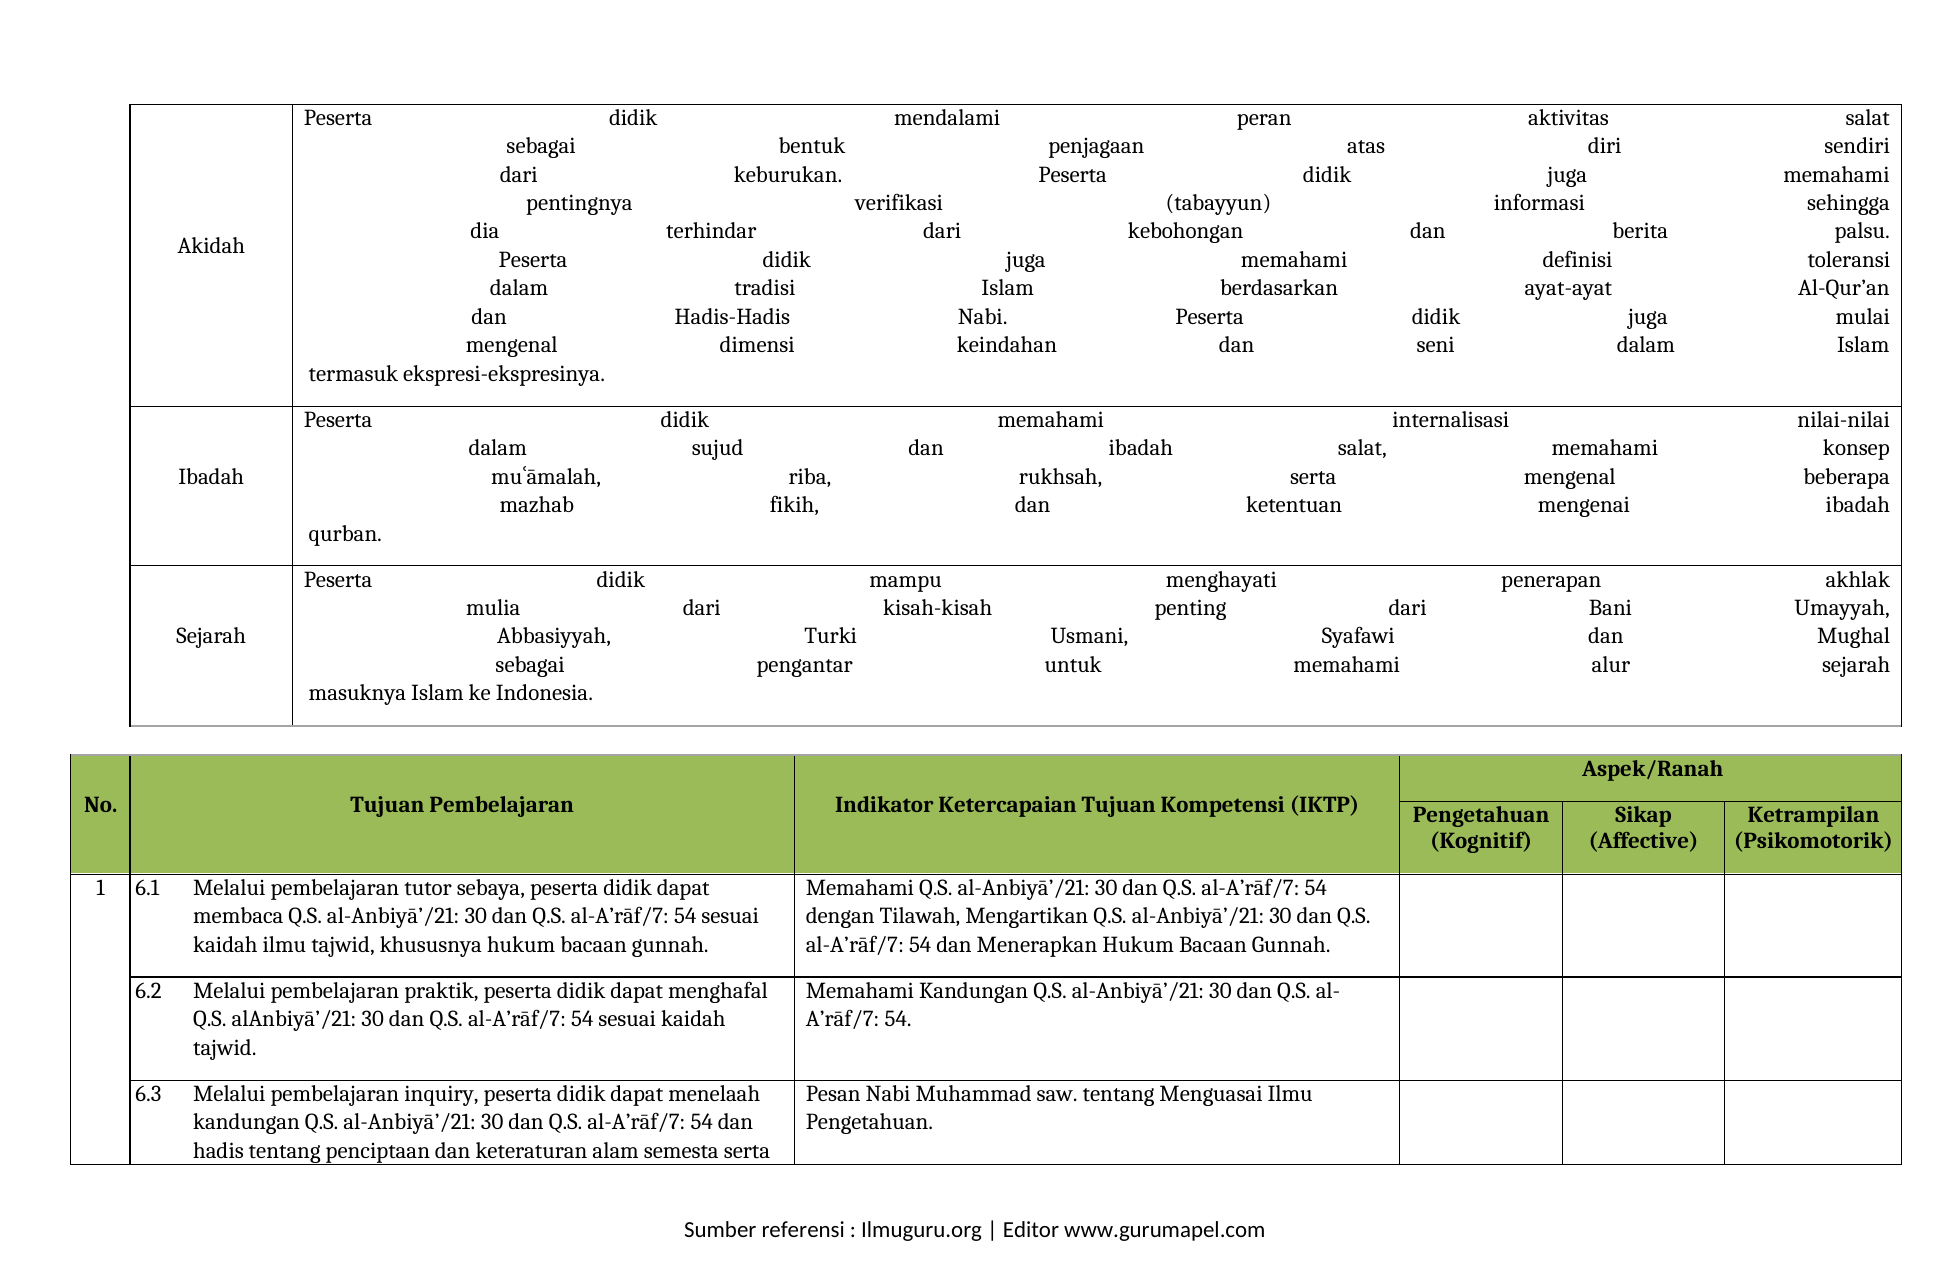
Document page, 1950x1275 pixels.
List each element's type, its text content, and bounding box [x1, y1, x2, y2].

table_cell Ibadah [131, 407, 292, 565]
table_cell 6.1 [131, 875, 182, 976]
table_cell [1725, 875, 1901, 976]
table_cell Melalui pembelajaran tutor sebaya, peserta didik dapat membaca Q.S. al-Anbiyā’/21: 30 dan Q.S. al-A’rāf/7: 54 sesuai kaidah ilmu tajwid, khususnya hukum bacaan gunnah. [182, 875, 794, 976]
table_header Indikator Ketercapaian Tujuan Kompetensi (IKTP) [795, 756, 1399, 873]
table_cell Akidah [131, 105, 292, 406]
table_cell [795, 1081, 1399, 1164]
table_cell Ketrampilan (Psikomotorik) [1725, 802, 1901, 873]
table_cell [1563, 978, 1724, 1079]
table_cell Memahami Kandungan Q.S. al-Anbiyā’/21: 30 dan Q.S. al-A’rāf/7: 54. [795, 978, 1399, 1079]
table_cell [1563, 875, 1724, 976]
table_cell Melalui pembelajaran praktik, peserta didik dapat menghafal Q.S. alAnbiyā’/21: 30 dan Q.S. al-A’rāf/7: 54 sesuai kaidah tajwid. [182, 978, 794, 1079]
table_cell Peserta didik mampu menghayati penerapan akhlak mulia dari kisah-kisah penting dari Bani Umayyah, Abbasiyyah, Turki Usmani, Syafawi dan Mughal sebagai pengantar untuk memahami alur sejarah masuknya Islam ke Indonesia. [293, 566, 1901, 725]
table_cell [1400, 1081, 1562, 1164]
table_cell Peserta didik mendalami peran aktivitas salat sebagai bentuk penjagaan atas diri sendiri dari keburukan. Peserta didik juga memahami pentingnya verifikasi (tabayyun) informasi sehingga dia terhindar dari kebohongan dan berita palsu. Peserta didik juga memahami definisi toleransi dalam tradisi Islam berdasarkan ayat-ayat Al-Qur’an dan Hadis-Hadis Nabi. Peserta didik juga mulai mengenal dimensi keindahan dan seni dalam Islam termasuk ekspresi-ekspresinya. [293, 105, 1901, 406]
table_cell [1563, 1081, 1724, 1164]
table_header No. [71, 756, 129, 873]
table_cell 6.2 [131, 978, 182, 1079]
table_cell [182, 1081, 794, 1164]
table_cell [1400, 978, 1562, 1079]
table_cell Peserta didik memahami internalisasi nilai-nilai dalam sujud dan ibadah salat, memahami konsep muʿāmalah, riba, rukhsah, serta mengenal beberapa mazhab fikih, dan ketentuan mengenai ibadah qurban. [293, 407, 1901, 565]
table_header Tujuan Pembelajaran [131, 756, 794, 873]
table_cell Pengetahuan (Kognitif) [1400, 802, 1562, 873]
table_cell [1725, 1081, 1901, 1164]
table_cell 1 [71, 875, 129, 1164]
table_cell [1400, 875, 1562, 976]
table_cell Memahami Q.S. al-Anbiyā’/21: 30 dan Q.S. al-A’rāf/7: 54 dengan Tilawah, Mengartikan Q.S. al-Anbiyā’/21: 30 dan Q.S. al-A’rāf/7: 54 dan Menerapkan Hukum Bacaan Gunnah. [795, 875, 1399, 976]
table_cell Sikap (Affective) [1563, 802, 1724, 873]
table_cell [1725, 978, 1901, 1079]
table_header Aspek/Ranah [1400, 756, 1901, 801]
table_cell Sejarah [131, 566, 292, 725]
table_cell 6.3 [131, 1081, 182, 1164]
